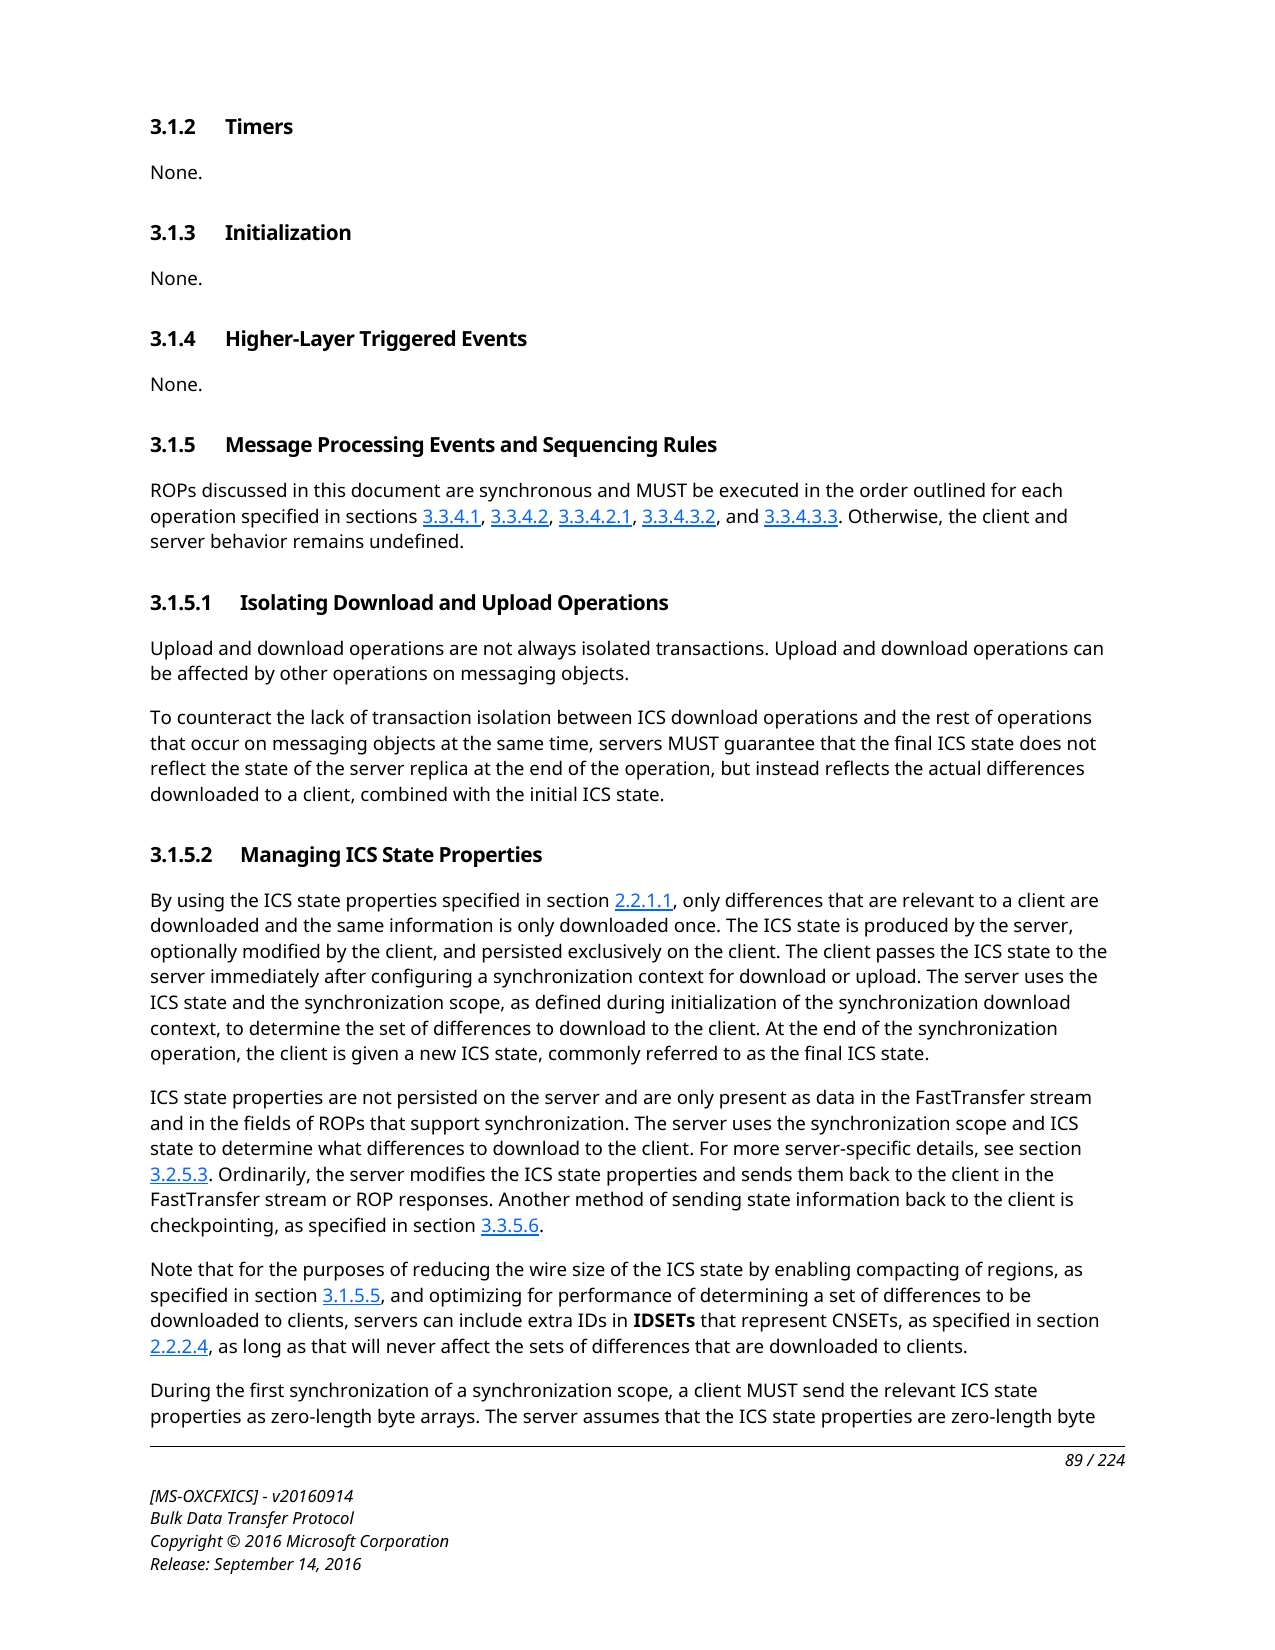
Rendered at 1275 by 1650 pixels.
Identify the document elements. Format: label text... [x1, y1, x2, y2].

subtitle Managing ICS State Properties [150, 840, 1125, 868]
text By using the ICS state properties specified in section 2.2.1.1, only differences that are relevant to a client are downloaded and the same information is only downloaded once. The ICS state is produced by the server, optionally modified by the client, and persisted exclusively on the client. The client passes the ICS state to the server immediately after configuring a synchronization context for download or upload. The server uses the ICS state and the synchronization scope, as defined during initialization of the synchronization download context, to determine the set of differences to download to the client. At the end of the synchronization operation, the client is given a new ICS state, commonly referred to as the final ICS state. [150, 887, 1125, 1066]
subtitle Timers [150, 112, 1125, 141]
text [150, 1377, 1125, 1428]
subtitle Higher-Layer Triggered Events [150, 324, 1125, 353]
text None. [150, 372, 1125, 397]
text ICS state properties are not persisted on the server and are only present as data in the FastTransfer stream and in the fields of ROPs that support synchronization. The server uses the synchronization scope and ICS state to determine what differences to download to the client. For more server-specific details, see section 3.2.5.3. Ordinarily, the server modifies the ICS state properties and sends them back to the client in the FastTransfer stream or ROP responses. Another method of sending state information back to the client is checkpointing, as specified in section 3.3.5.6. [150, 1085, 1125, 1238]
subtitle Isolating Download and Upload Operations [150, 588, 1125, 616]
subtitle Message Processing Events and Sequencing Rules [150, 431, 1125, 459]
text Note that for the purposes of reducing the wire size of the ICS state by enabling compacting of regions, as specified in section 3.1.5.5, and optimizing for performance of determining a set of differences to be downloaded to clients, servers can include extra IDs in IDSETs that represent CNSETs, as specified in section 2.2.2.4, as long as that will never affect the sets of differences that are downloaded to clients. [150, 1257, 1125, 1359]
text None. [150, 266, 1125, 291]
subtitle Initialization [150, 218, 1125, 247]
text ROPs discussed in this document are synchronous and MUST be executed in the order outlined for each operation specified in sections 3.3.4.1, 3.3.4.2, 3.3.4.2.1, 3.3.4.3.2, and 3.3.4.3.3. Otherwise, the client and server behavior remains undefined. [150, 478, 1125, 554]
text None. [150, 160, 1125, 185]
text To counteract the lack of transaction isolation between ICS download operations and the rest of operations that occur on messaging objects at the same time, servers MUST guarantee that the final ICS state does not reflect the state of the server replica at the end of the operation, but instead reflects the actual differences downloaded to a client, combined with the initial ICS state. [150, 705, 1125, 807]
text Upload and download operations are not always isolated transactions. Upload and download operations can be affected by other operations on messaging objects. [150, 635, 1125, 686]
